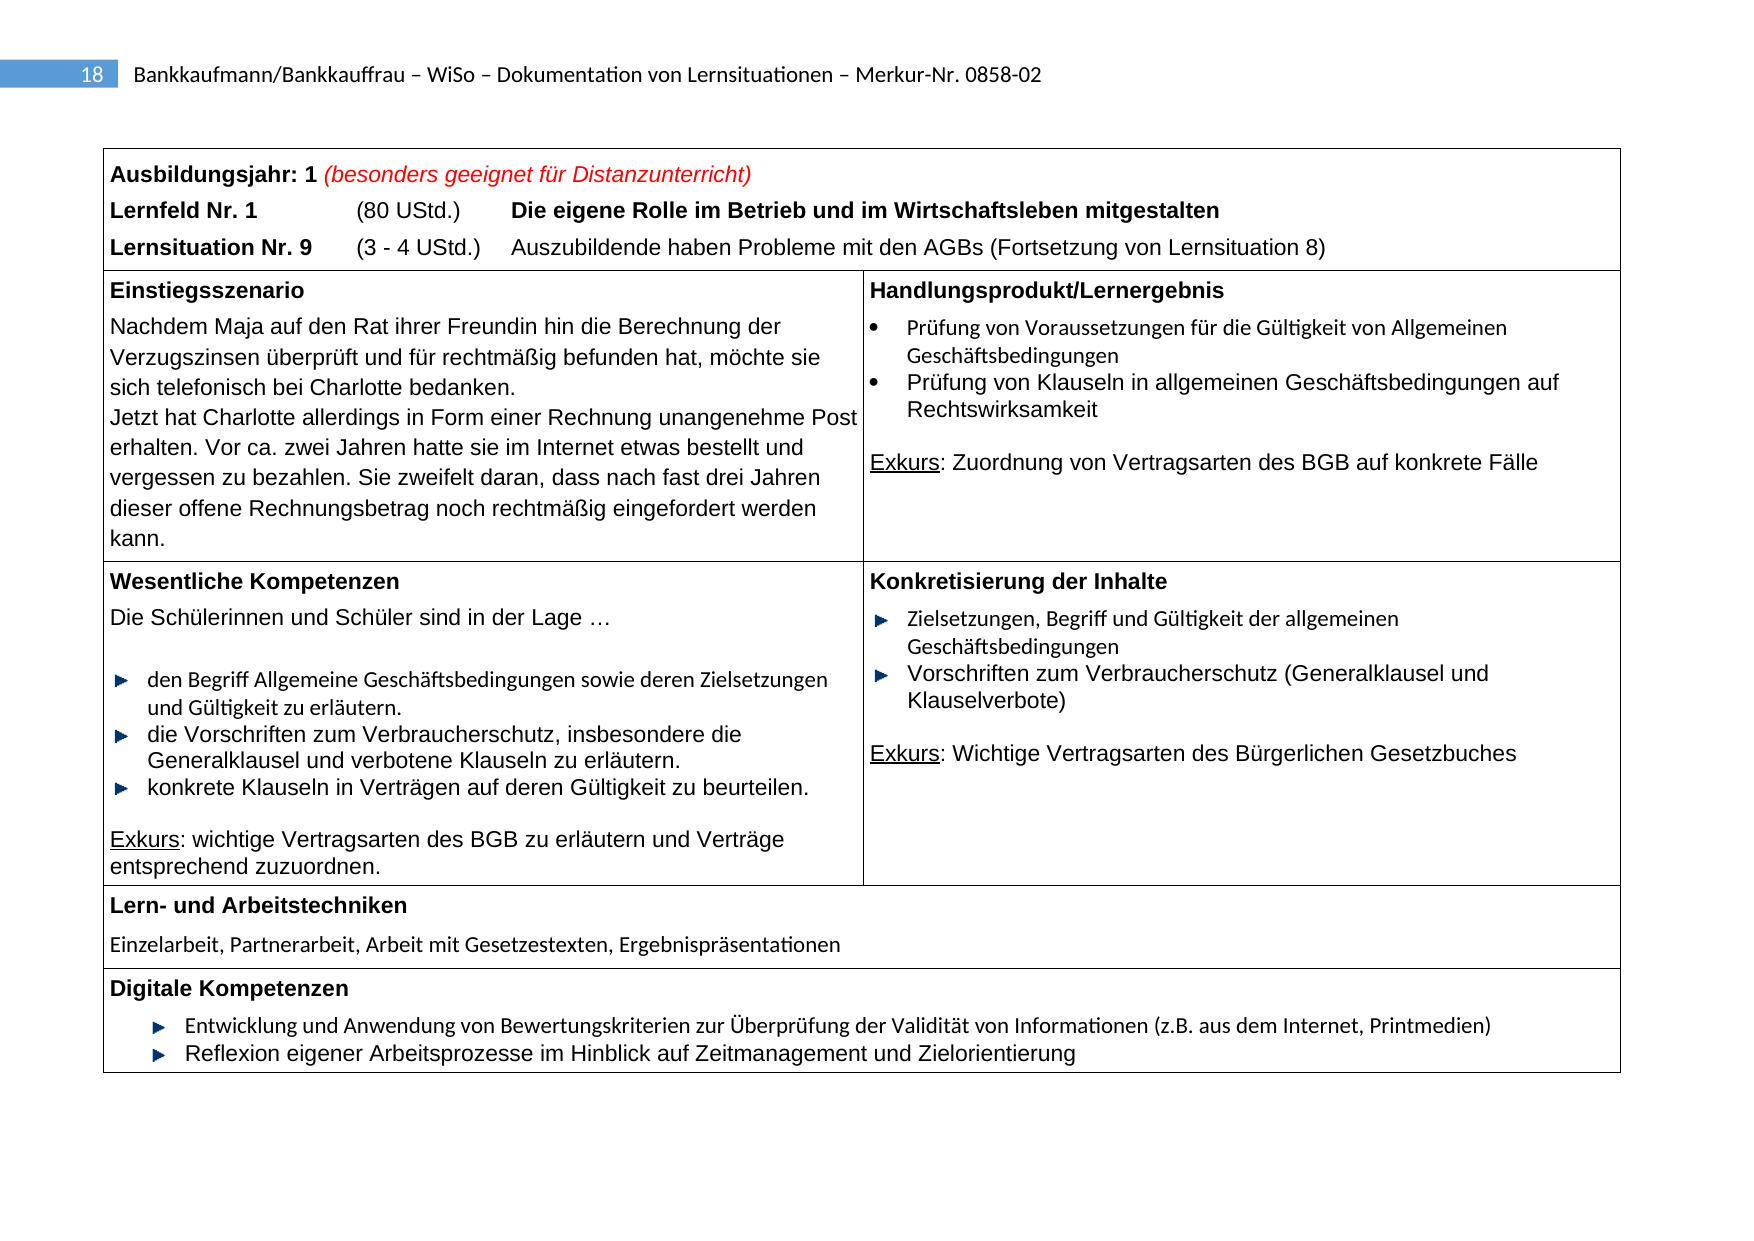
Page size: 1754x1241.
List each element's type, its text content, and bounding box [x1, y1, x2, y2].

table_cell Lern- und Arbeitstechniken [104, 886, 1620, 968]
table_header Ausbildungsjahr: (besonders geeignet für Distanzunterricht) Lernfeld Nr. (80 UStd.) Die eigene Rolle im Betrieb und im Wirtschaftsleben mitgestalten Lernsituation Nr. ( UStd.) [104, 149, 1620, 270]
picture [110, 778, 128, 795]
picture [148, 1044, 165, 1062]
picture [110, 725, 128, 743]
picture [870, 610, 888, 627]
table_cell Wesentliche Kompetenzen Die Schülerinnen und Schüler sind in der Lage … [104, 562, 863, 885]
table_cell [104, 969, 1620, 1072]
picture [870, 665, 888, 682]
table_cell Einstiegsszenario Nachdem Maja auf den Rat ihrer Freundin hin die Berechnung der Verzugszinsen überprüft und für rechtmäßig befunden hat, möchte sie sich telefonisch bei Charlotte bedanken. Jetzt hat Charlotte allerdings in Form einer Rechnung unangenehme Post erhalten. Vor ca. zwei Jahren hatte sie im Internet etwas bestellt und vergessen zu bezahlen. Sie zweifelt daran, dass nach fast drei Jahren dieser offene Rechnungsbetrag noch rechtmäßig eingefordert werden kann. [104, 271, 863, 561]
picture [110, 670, 128, 687]
table_cell Handlungsprodukt/Lernergebnis [864, 271, 1620, 561]
picture [148, 1017, 165, 1034]
table_cell Konkretisierung der Inhalte [864, 562, 1620, 885]
